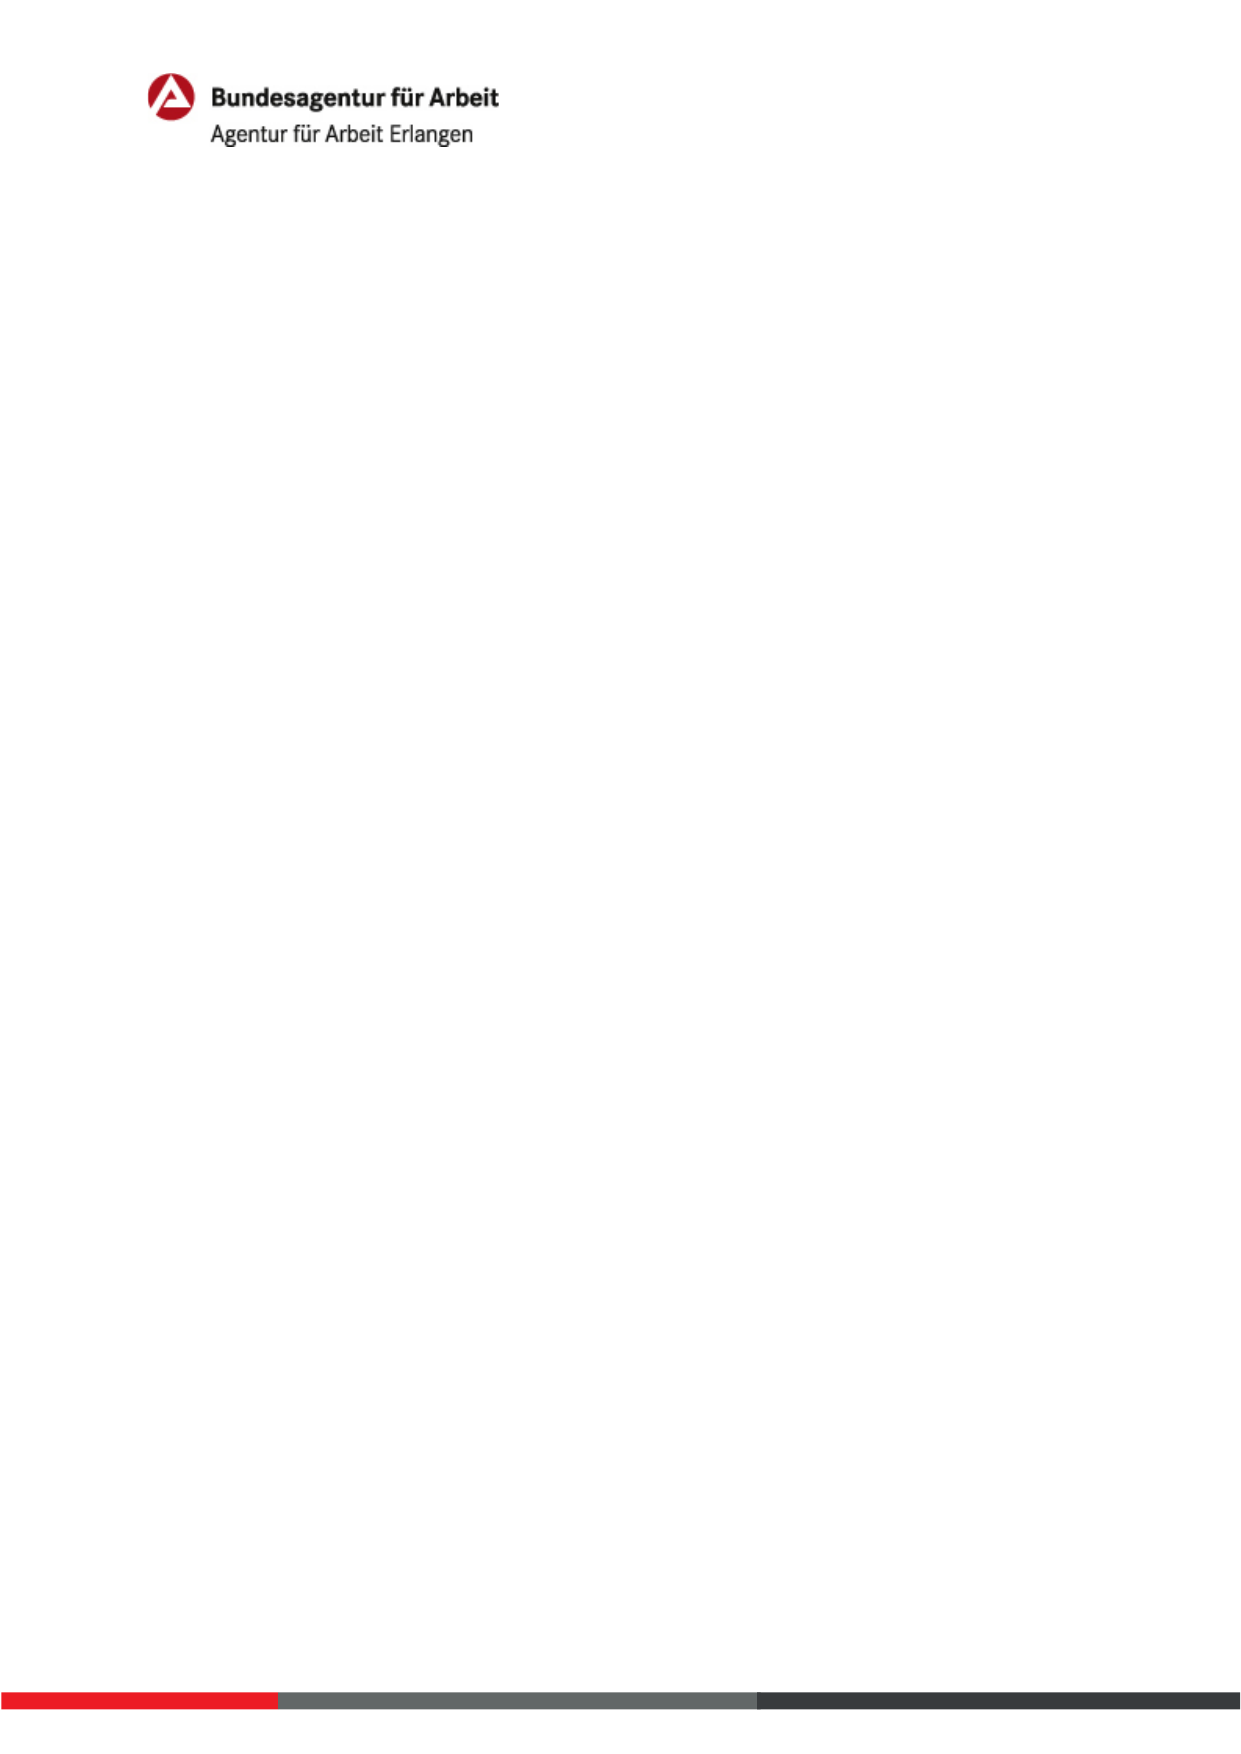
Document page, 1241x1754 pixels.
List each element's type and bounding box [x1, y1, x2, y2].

picture [147, 73, 499, 147]
